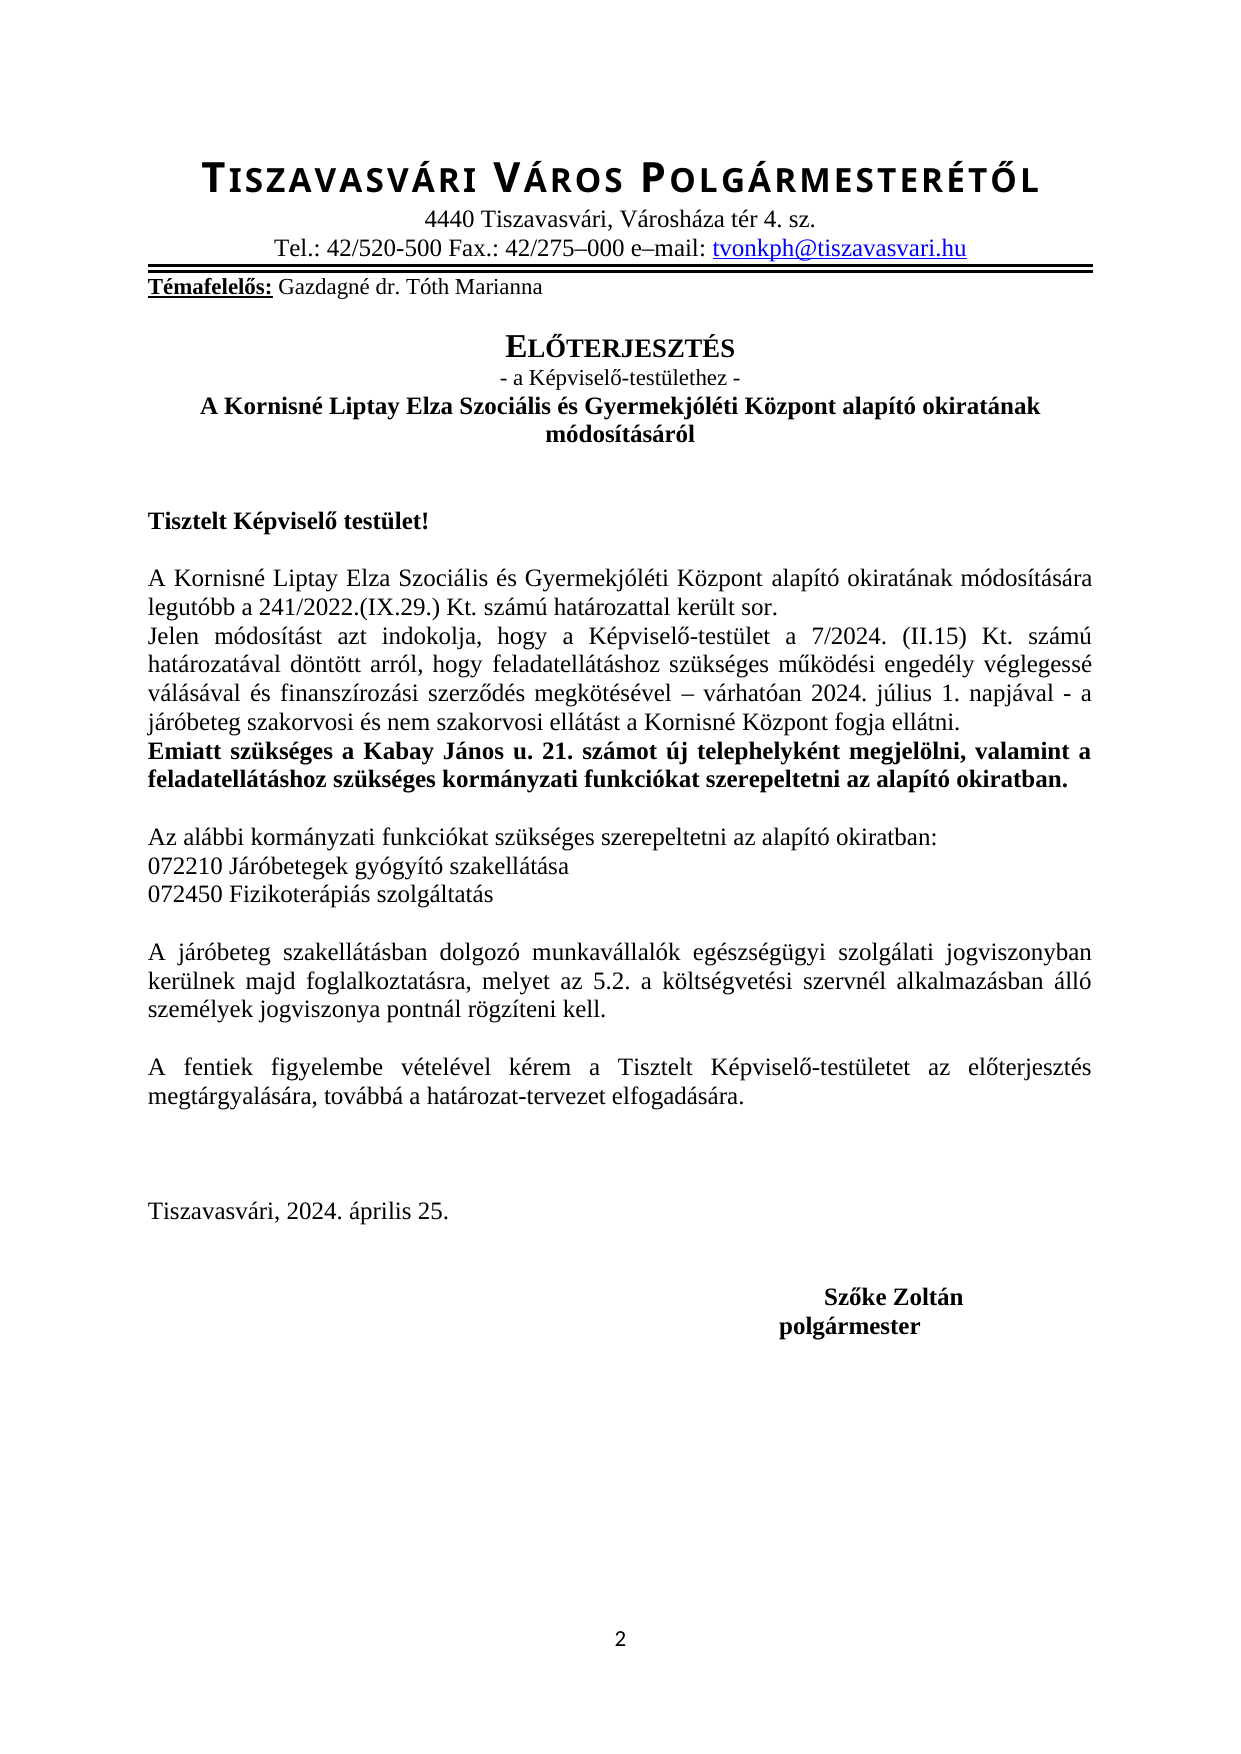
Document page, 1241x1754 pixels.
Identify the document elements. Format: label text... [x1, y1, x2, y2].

text Emiatt szükséges a Kabay János u. 21. számot új telephelyként megjelölni, valamint a feladatellátáshoz szükséges kormányzati funkciókat szerepeltetni az alapító okiratban. [148, 736, 1093, 793]
text Tisztelt Képviselő testület! [148, 506, 1093, 534]
text A fentiek figyelembe vételével kérem a Tisztelt Képviselő-testületet az előterjesztés megtárgyalására, továbbá a határozat-tervezet elfogadására. [148, 1052, 1093, 1109]
text A Kornisné Liptay Elza Szociális és Gyermekjóléti Központ alapító okiratának módosításáról [148, 391, 1093, 448]
text Jelen módosítást azt indokolja, hogy a Képviselő-testület a 7/2024. (II.15) Kt. számú határozatával döntött arról, hogy feladatellátáshoz szükséges működési engedély véglegessé válásával és finanszírozási szerződés megkötésével – várhatóan 2024. július 1. napjával - a járóbeteg szakorvosi és nem szakorvosi ellátást a Kornisné Központ fogja ellátni. [148, 621, 1093, 736]
text - a Képviselő-testülethez - [148, 364, 1093, 391]
text 072450 Fizikoterápiás szolgáltatás [148, 879, 1093, 908]
text 072210 Járóbetegek gyógyító szakellátása [148, 851, 1093, 879]
text Tiszavasvári, 2024. április 25. [148, 1196, 1093, 1224]
text 4440 Tiszavasvári, Városháza tér 4. sz. [148, 204, 1093, 233]
text Tiszavasvári Város Polgármesterétől [148, 148, 1093, 204]
text Előterjesztés [148, 326, 1093, 364]
text Témafelelős: Gazdagné dr. Tóth Marianna [148, 273, 1093, 300]
text Tel.: 42/520-500 Fax.: 42/275–000 e–mail: tvonkph@tiszavasvari.hu [148, 233, 1093, 264]
text Szőke Zoltán [811, 1282, 1093, 1311]
text polgármester [148, 1311, 1093, 1339]
text A járóbeteg szakellátásban dolgozó munkavállalók egészségügyi szolgálati jogviszonyban kerülnek majd foglalkoztatásra, melyet az 5.2. a költségvetési szervnél alkalmazásban álló személyek jogviszonya pontnál rögzíteni kell. [148, 937, 1093, 1023]
text Az alábbi kormányzati funkciókat szükséges szerepeltetni az alapító okiratban: [148, 822, 1082, 851]
text A Kornisné Liptay Elza Szociális és Gyermekjóléti Központ alapító okiratának módosítására legutóbb a 241/2022.(IX.29.) Kt. számú határozattal került sor. [148, 563, 1093, 621]
